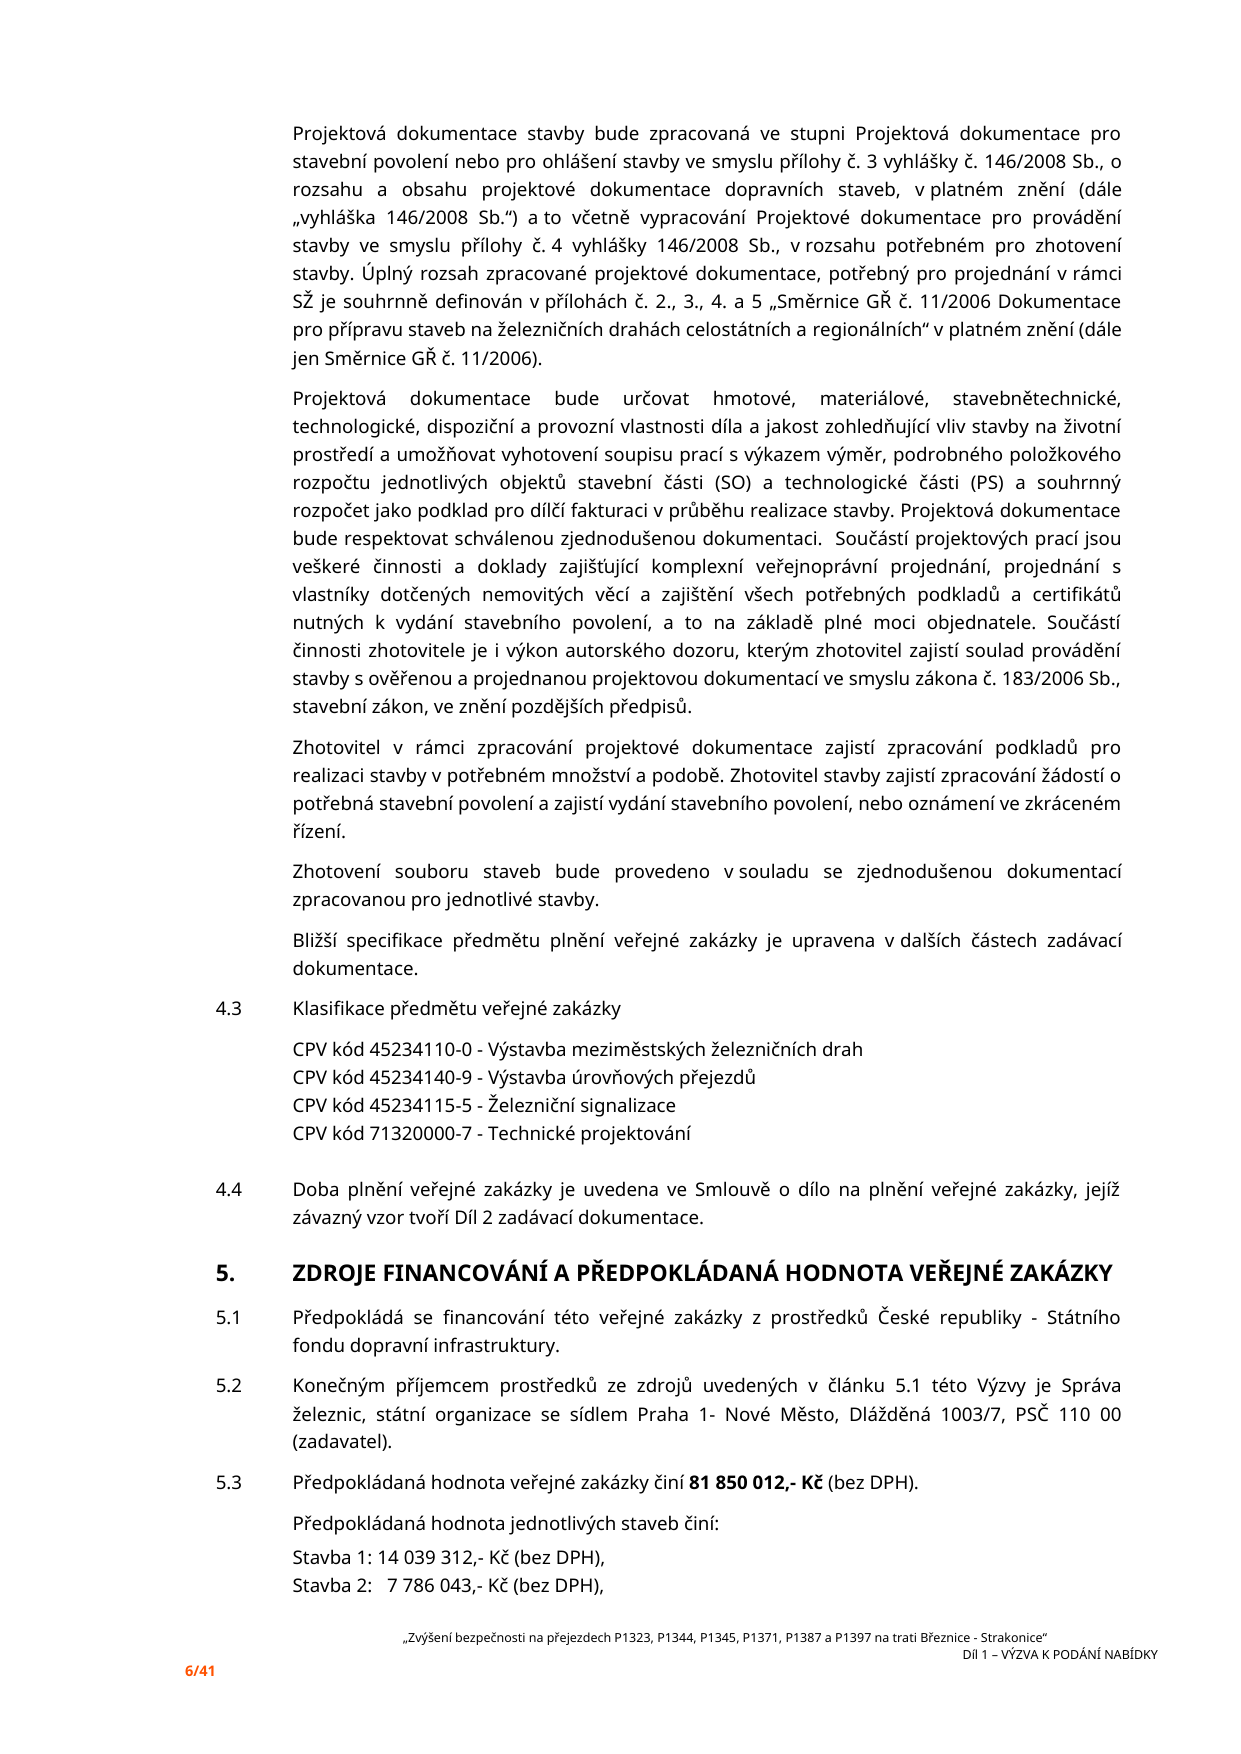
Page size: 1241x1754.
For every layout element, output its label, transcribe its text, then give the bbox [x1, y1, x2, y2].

text CPV kód 45234110-0 - Výstavba meziměstských železničních drah [292, 1036, 1122, 1062]
text Předpokládá se financování této veřejné zakázky z prostředků České republiky - Státního fondu dopravní infrastruktury. [216, 1304, 1122, 1358]
text Klasifikace předmětu veřejné zakázky [216, 996, 1122, 1021]
text Zhotovení souboru staveb bude provedeno v souladu se zjednodušenou dokumentací zpracovanou pro jednotlivé stavby. [292, 859, 1122, 912]
list Předpokládaná hodnota jednotlivých staveb činí: [292, 1510, 1122, 1535]
text Zhotovitel v rámci zpracování projektové dokumentace zajistí zpracování podkladů pro realizaci stavby v potřebném množství a podobě. Zhotovitel stavby zajistí zpracování žádostí o potřebná stavební povolení a zajistí vydání stavebního povolení, nebo oznámení ve zkráceném řízení. [292, 734, 1122, 844]
text ZDROJE FINANCOVÁNÍ A PŘEDPOKLÁDANÁ HODNOTA VEŘEJNÉ ZAKÁZKY [216, 1257, 1122, 1289]
text Konečným příjemcem prostředků ze zdrojů uvedených v článku 5.1 této Výzvy je Správa železnic, státní organizace se sídlem Praha 1- Nové Město, Dlážděná 1003/7, PSČ 110 00 (zadavatel). [216, 1373, 1122, 1454]
text Stavba 2: 7 786 043,- Kč (bez DPH), [292, 1572, 1122, 1598]
text Bližší specifikace předmětu plnění veřejné zakázky je upravena v dalších částech zadávací dokumentace. [292, 927, 1122, 981]
text CPV kód 45234140-9 - Výstavba úrovňových přejezdů [292, 1064, 1122, 1090]
text Stavba 1: 14 039 312,- Kč (bez DPH), [292, 1544, 1122, 1570]
text Předpokládaná hodnota veřejné zakázky činí 81 850 012,- Kč (bez DPH). [216, 1469, 1122, 1495]
text Doba plnění veřejné zakázky je uvedena ve Smlouvě o dílo na plnění veřejné zakázky, jejíž závazný vzor tvoří Díl 2 zadávací dokumentace. [216, 1176, 1122, 1230]
text Projektová dokumentace stavby bude zpracovaná ve stupni Projektová dokumentace pro stavební povolení nebo pro ohlášení stavby ve smyslu přílohy č. 3 vyhlášky č. 146/2008 Sb., o rozsahu a obsahu projektové dokumentace dopravních staveb, v platném znění (dále „vyhláška 146/2008 Sb.“) a to včetně vypracování Projektové dokumentace pro provádění stavby ve smyslu přílohy č. 4 vyhlášky 146/2008 Sb., v rozsahu potřebném pro zhotovení stavby. Úplný rozsah zpracované projektové dokumentace, potřebný pro projednání v rámci SŽ je souhrnně definován v přílohách č. 2., 3., 4. a 5 „Směrnice GŘ č. 11/2006 Dokumentace pro přípravu staveb na železničních drahách celostátních a regionálních“ v platném znění (dále jen Směrnice GŘ č. 11/2006). [292, 121, 1122, 370]
text CPV kód 45234115-5 - Železniční signalizace [292, 1092, 1122, 1118]
text CPV kód 71320000-7 - Technické projektování [292, 1120, 1122, 1146]
text Projektová dokumentace bude určovat hmotové, materiálové, stavebnětechnické, technologické, dispoziční a provozní vlastnosti díla a jakost zohledňující vliv stavby na životní prostředí a umožňovat vyhotovení soupisu prací s výkazem výměr, podrobného položkového rozpočtu jednotlivých objektů stavební části (SO) a technologické části (PS) a souhrnný rozpočet jako podklad pro dílčí fakturaci v průběhu realizace stavby. Projektová dokumentace bude respektovat schválenou zjednodušenou dokumentaci. Součástí projektových prací jsou veškeré činnosti a doklady zajišťující komplexní veřejnoprávní projednání, projednání s vlastníky dotčených nemovitých věcí a zajištění všech potřebných podkladů a certifikátů nutných k vydání stavebního povolení, a to na základě plné moci objednatele. Součástí činnosti zhotovitele je i výkon autorského dozoru, kterým zhotovitel zajistí soulad provádění stavby s ověřenou a projednanou projektovou dokumentací ve smyslu zákona č. 183/2006 Sb., stavební zákon, ve znění pozdějších předpisů. [292, 385, 1122, 719]
